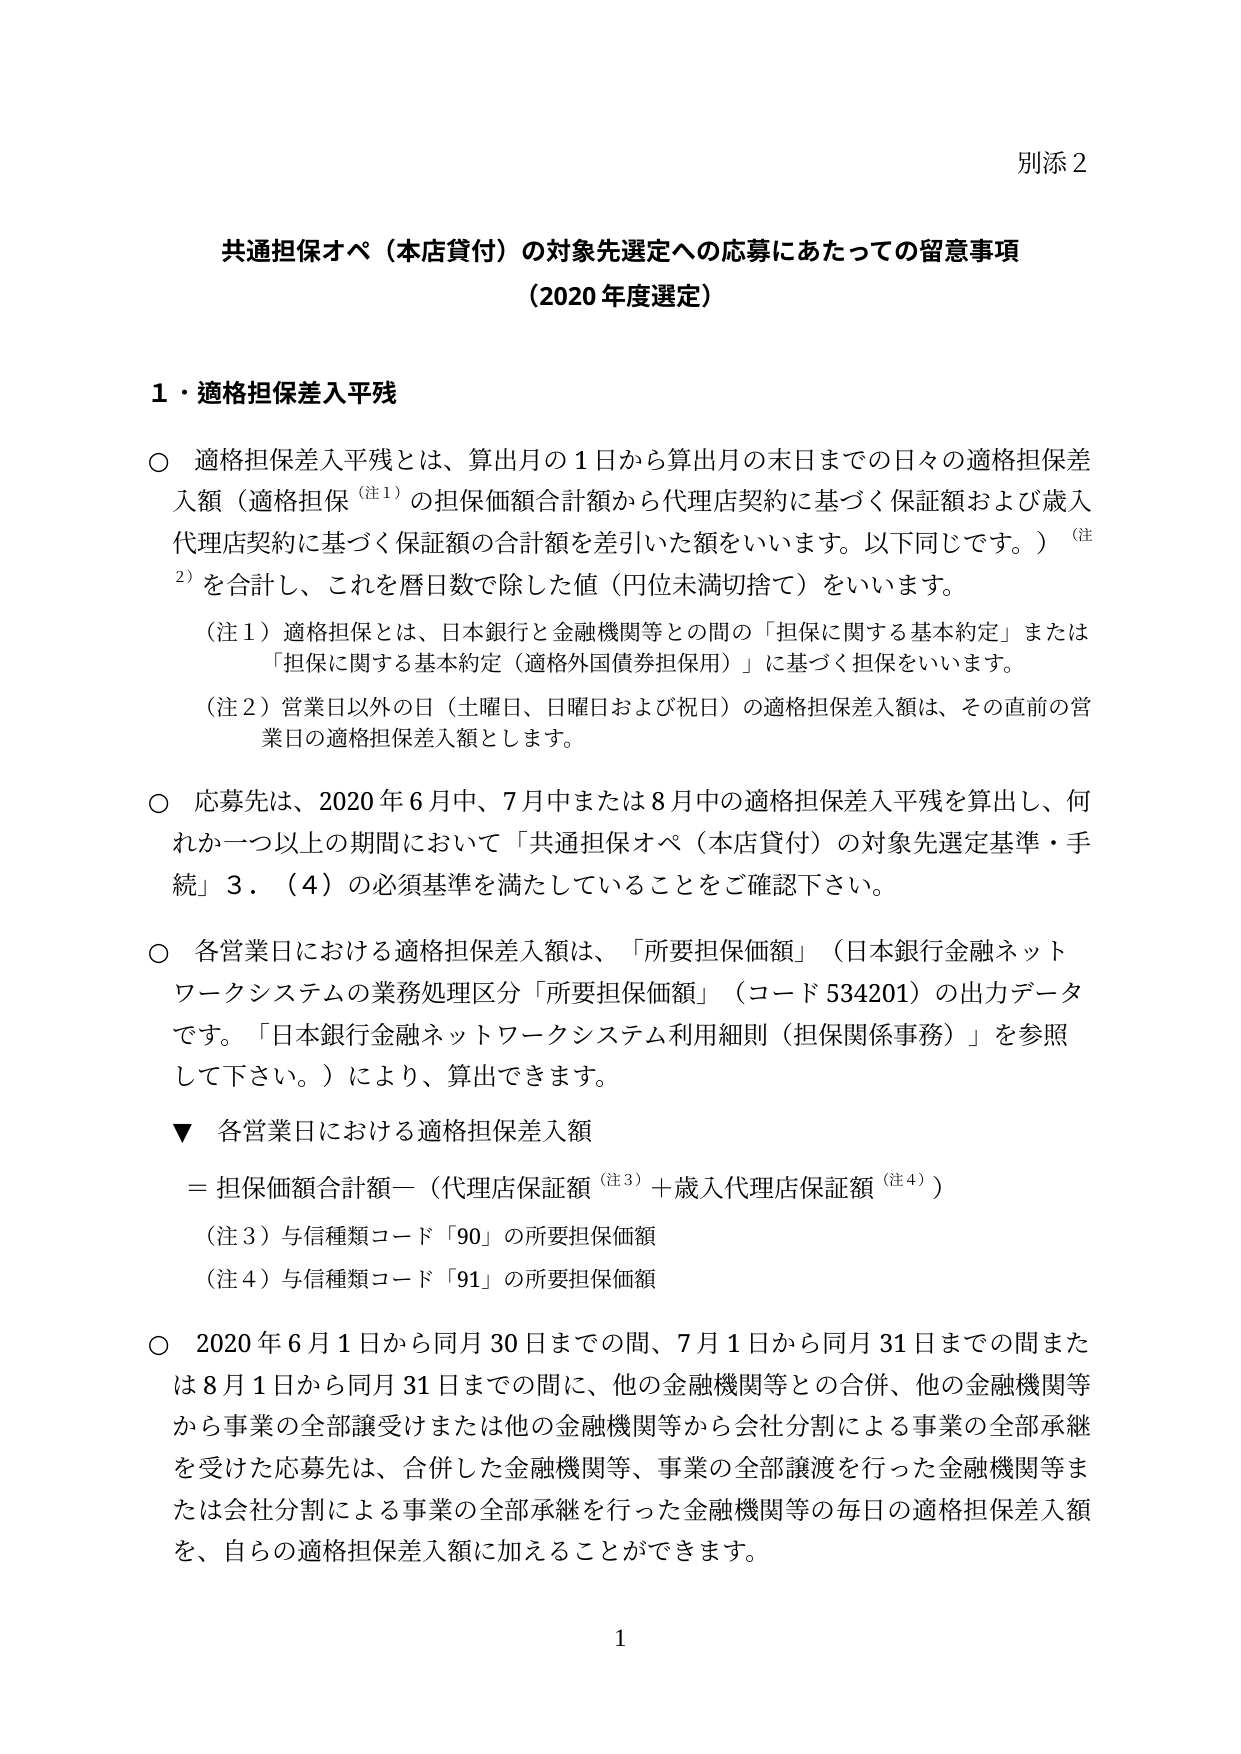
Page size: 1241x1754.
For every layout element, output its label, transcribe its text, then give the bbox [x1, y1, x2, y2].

text （注２）営業日以外の日（土曜日、日曜日および祝日）の適格担保差入額は、その直前の営業日の適格担保差入額とします。 [194, 690, 1092, 752]
text （注４）与信種類コード「91」の所要担保価額 [194, 1263, 1092, 1294]
text 共通担保オペ（本店貸付）の対象先選定への応募にあたっての留意事項 [148, 223, 1092, 269]
text ＝ 担保価額合計額―（代理店保証額（注３）＋歳入代理店保証額（注４）） [148, 1161, 1092, 1207]
text ○ 応募先は、2020年6月中、7月中または8月中の適格担保差入平残を算出し、何れか一つ以上の期間において「共通担保オペ（本店貸付）の対象先選定基準・手続」３．（４）の必須基準を満たしていることをご確認下さい。 [148, 777, 1092, 902]
text （2020年度選定） [148, 269, 1092, 315]
text 別添２ [148, 136, 1092, 182]
text ○ 2020年6月1日から同月30日までの間、7月1日から同月31日までの間または8月1日から同月31日までの間に、他の金融機関等との合併、他の金融機関等から事業の全部譲受けまたは他の金融機関等から会社分割による事業の全部承継を受けた応募先は、合併した金融機関等、事業の全部譲渡を行った金融機関等または会社分割による事業の全部承継を行った金融機関等の毎日の適格担保差入額を、自らの適格担保差入額に加えることができます。 [148, 1319, 1092, 1569]
text ○ 各営業日における適格担保差入額は、「所要担保価額」（日本銀行金融ネットワークシステムの業務処理区分「所要担保価額」（コード534201）の出力データです。「日本銀行金融ネットワークシステム利用細則（担保関係事務）」を参照して下さい。）により、算出できます。 [148, 927, 1092, 1094]
text （注３）与信種類コード「90」の所要担保価額 [194, 1219, 1092, 1250]
text ▼ 各営業日における適格担保差入額 [173, 1107, 1092, 1148]
text （注１）適格担保とは、日本銀行と金融機関等との間の「担保に関する基本約定」または「担保に関する基本約定（適格外国債券担保用）」に基づく担保をいいます。 [194, 615, 1092, 677]
text ○ 適格担保差入平残とは、算出月の1日から算出月の末日までの日々の適格担保差入額（適格担保（注１）の担保価額合計額から代理店契約に基づく保証額および歳入代理店契約に基づく保証額の合計額を差引いた額をいいます。以下同じです。）（注２）を合計し、これを暦日数で除した値（円位未満切捨て）をいいます。 [148, 436, 1092, 602]
subtitle １．適格担保差入平残 [148, 369, 1092, 411]
